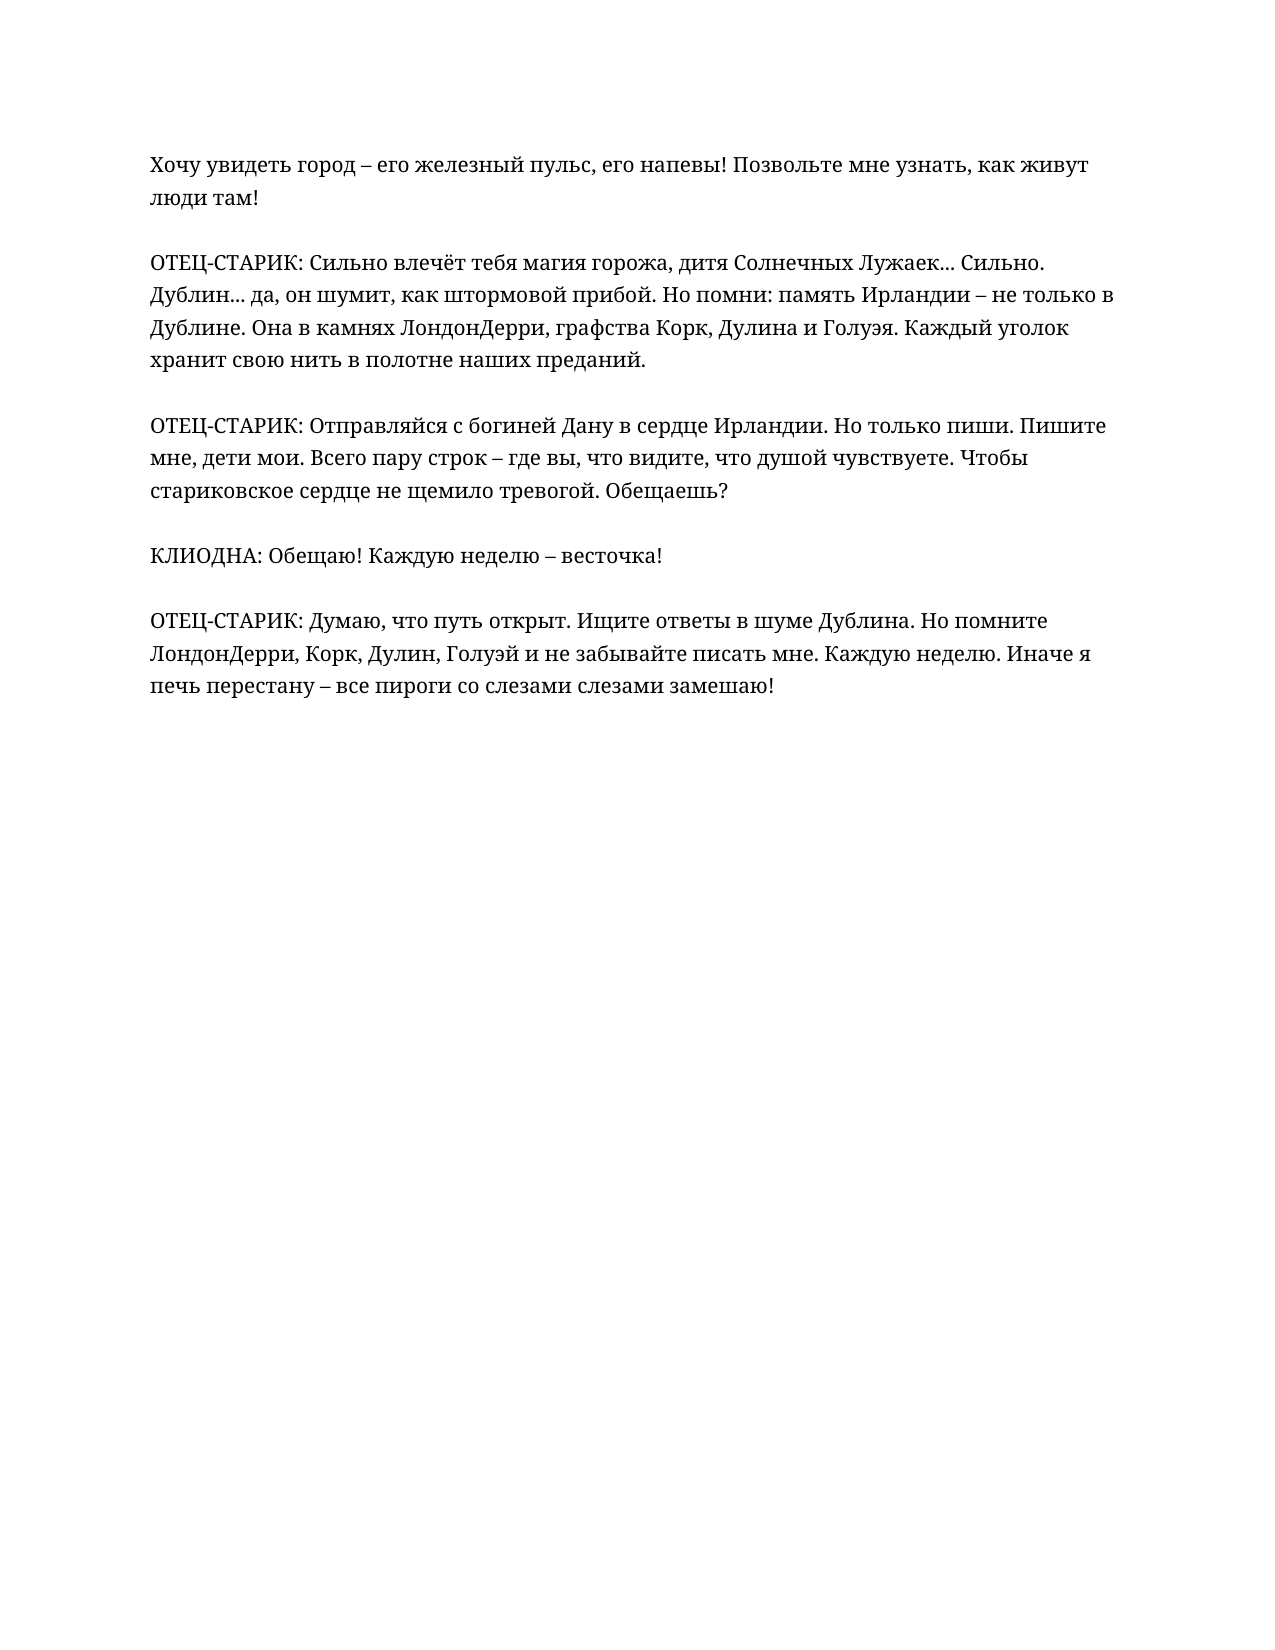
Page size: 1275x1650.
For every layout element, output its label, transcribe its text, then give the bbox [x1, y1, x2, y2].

text ОТЕЦ-СТАРИК: Сильно влечёт тебя магия горожа, дитя Солнечных Лужаек... Сильно. Дублин... да, он шумит, как штормовой прибой. Но помни: память Ирландии – не только в Дублине. Она в камнях ЛондонДерри, графства Корк, Дулина и Голуэя. Каждый уголок хранит свою нить в полотне наших преданий. [150, 248, 1125, 374]
text КЛИОДНА: Обещаю! Каждую неделю – весточка! [150, 541, 1125, 570]
text ОТЕЦ-СТАРИК: Думаю, что путь открыт. Ищите ответы в шуме Дублина. Но помните ЛондонДерри, Корк, Дулин, Голуэй и не забывайте писать мне. Каждую неделю. Иначе я печь перестану – все пироги со слезами слезами замешаю! [150, 606, 1125, 700]
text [150, 150, 1125, 211]
text ОТЕЦ-СТАРИК: Отправляйся с богиней Дану в сердце Ирландии. Но только пиши. Пишите мне, дети мои. Всего пару строк – где вы, что видите, что душой чувствуете. Чтобы стариковское сердце не щемило тревогой. Обещаешь? [150, 411, 1125, 504]
